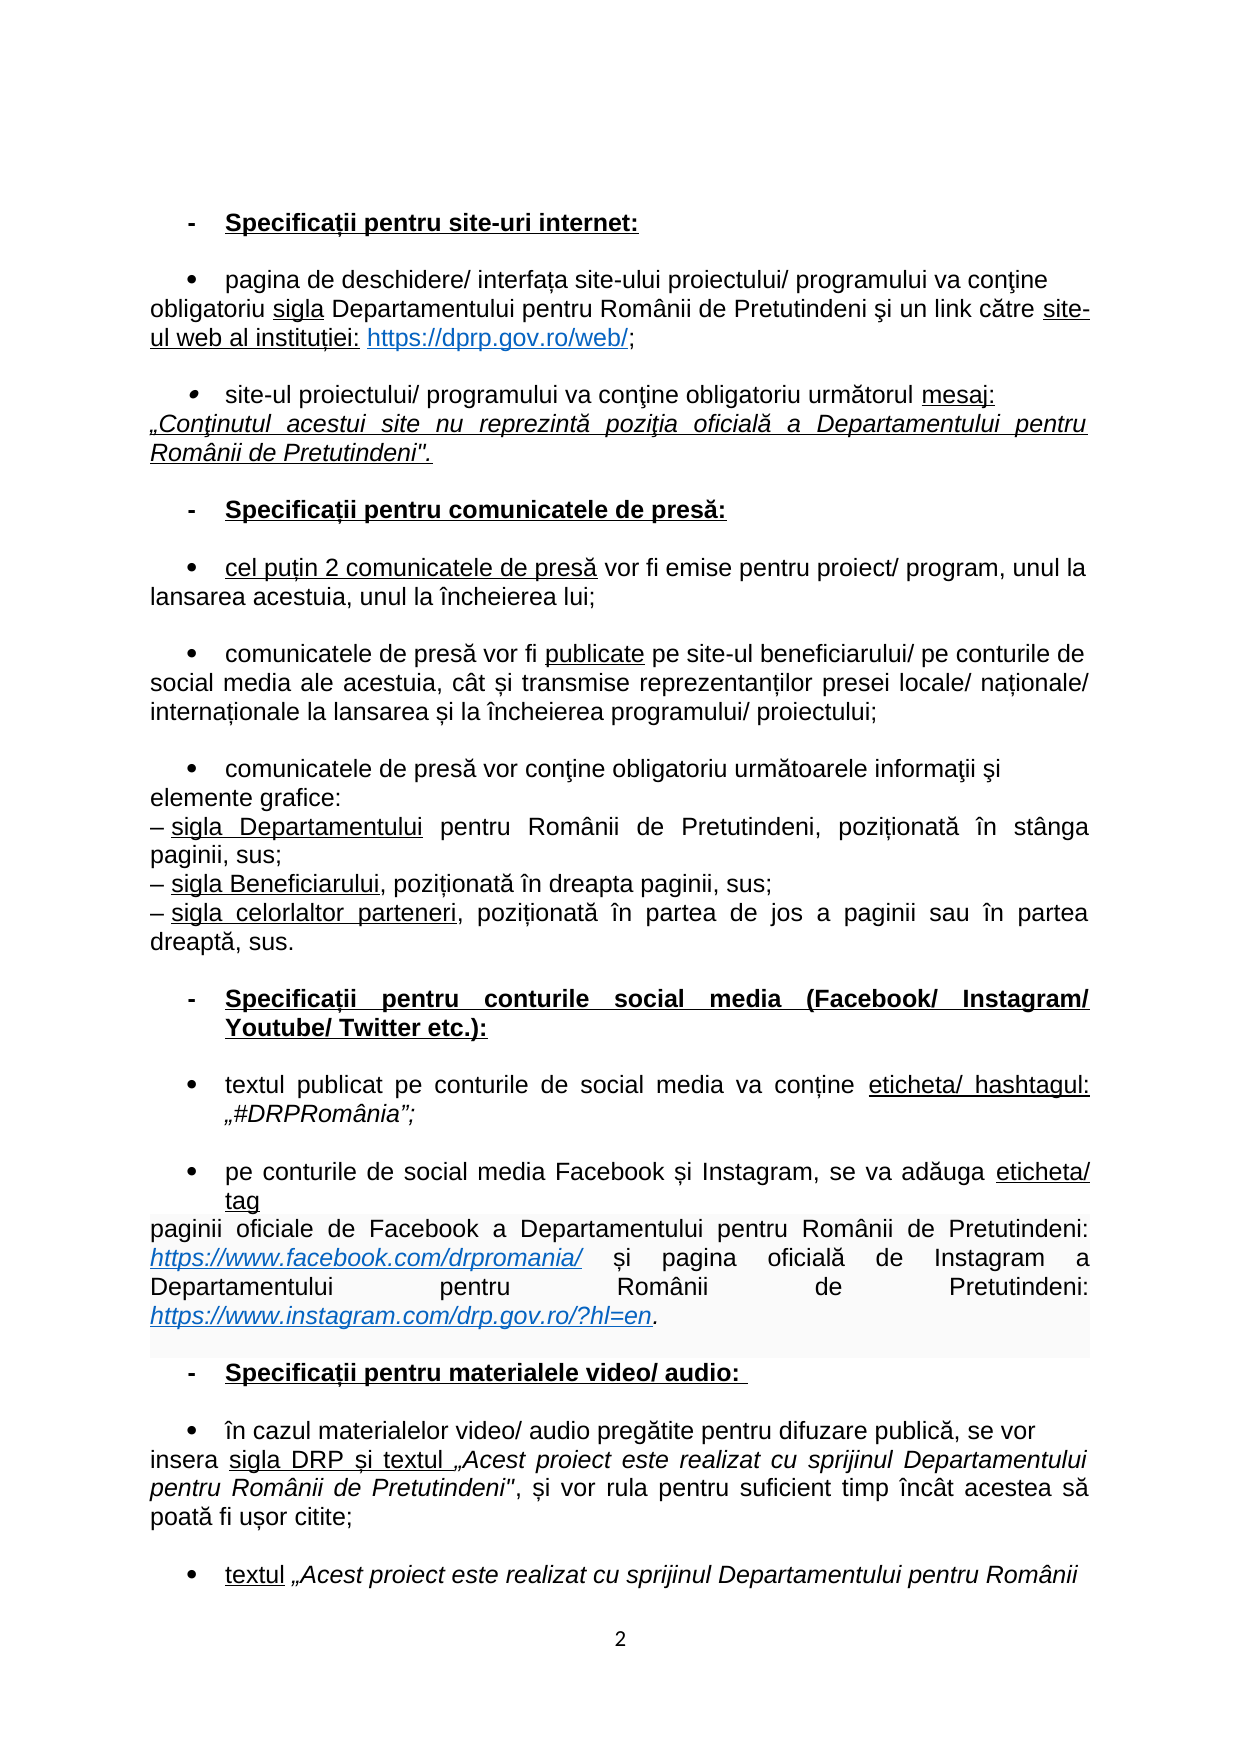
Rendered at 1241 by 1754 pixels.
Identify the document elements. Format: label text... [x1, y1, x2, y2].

list pagina de deschidere/ interfața site-ului proiectului/ programului va conţine [187, 265, 1090, 294]
text – sigla Beneficiarului, poziționată în dreapta paginii, sus; [150, 869, 1090, 898]
list cel puțin 2 comunicatele de presă vor fi emise pentru proiect/ program, unul la [187, 553, 1090, 582]
list textul publicat pe conturile de social media va conține eticheta/ hashtagul: „#DRPRomânia”; [187, 1071, 1090, 1128]
list textul „Acest proiect este realizat cu sprijinul Departamentului pentru Românii [187, 1559, 1090, 1588]
list Specificații pentru comunicatele de presă: [187, 495, 1090, 524]
list pe conturile de social media Facebook și Instagram, se va adăuga eticheta/ tag [187, 1157, 1090, 1214]
text „Conţinutul acestui site nu reprezintă poziţia oficială a Departamentului pentru Românii de Pretutindeni". [150, 409, 1090, 466]
subtitle paginii oficiale de Facebook a Departamentului pentru Românii de Pretutindeni: https://www.facebook.com/drpromania/ și pagina oficială de Instagram a Departamentului pentru Românii de Pretutindeni: https://www.instagram.com/drp.gov.ro/?hl=en. [150, 1214, 1090, 1329]
text elemente grafice: [150, 783, 1090, 812]
list comunicatele de presă vor conţine obligatoriu următoarele informaţii şi [187, 754, 1090, 783]
list comunicatele de presă vor fi publicate pe site-ul beneficiarului/ pe conturile de [187, 639, 1090, 668]
text – sigla Departamentului pentru Românii de Pretutindeni, poziționată în stânga paginii, sus; [150, 812, 1090, 869]
list în cazul materialelor video/ audio pregătite pentru difuzare publică, se vor [187, 1416, 1090, 1444]
text social media ale acestuia, cât și transmise reprezentanților presei locale/ naționale/ internaționale la lansarea și la încheierea programului/ proiectului; [150, 668, 1090, 725]
text – sigla celorlaltor parteneri, poziționată în partea de jos a paginii sau în partea dreaptă, sus. [150, 898, 1090, 956]
list site-ul proiectului/ programului va conţine obligatoriu următorul mesaj: [187, 380, 1090, 409]
text obligatoriu sigla Departamentului pentru Românii de Pretutindeni şi un link către site-ul web al instituției: https://dprp.gov.ro/web/; [150, 294, 1090, 351]
text insera sigla DRP și textul „Acest proiect este realizat cu sprijinul Departamentului pentru Românii de Pretutindeni", și vor rula pentru suficient timp încât acestea să poată fi ușor citite; [150, 1444, 1090, 1531]
list Specificații pentru conturile social media (Facebook/ Instagram/ Youtube/ Twitter etc.): [187, 984, 1090, 1042]
text lansarea acestuia, unul la încheierea lui; [150, 582, 1090, 610]
list Specificații pentru site-uri internet: [187, 207, 1090, 236]
list Specificații pentru materialele video/ audio: [187, 1358, 1090, 1387]
